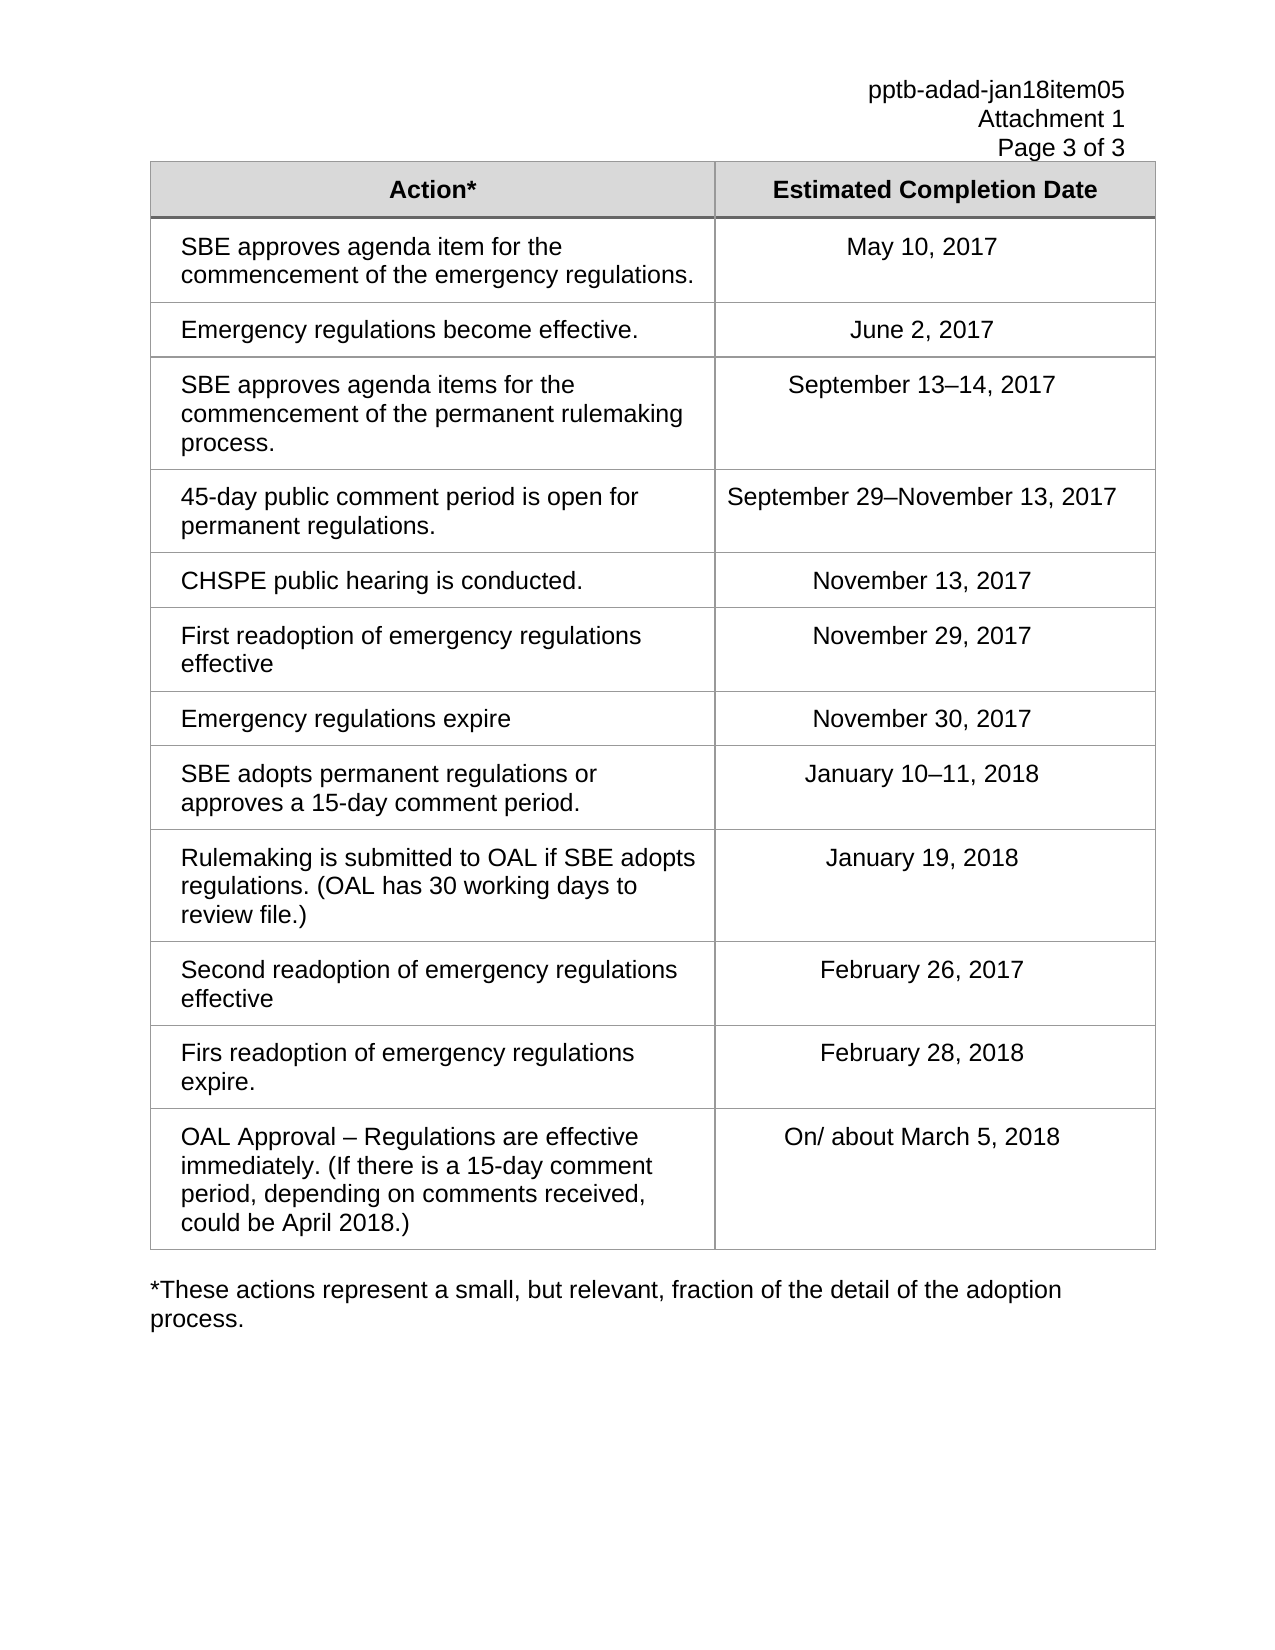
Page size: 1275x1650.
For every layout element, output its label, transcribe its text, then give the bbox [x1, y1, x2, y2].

table_cell September 29–November 13, 2017 [716, 470, 1155, 552]
table_cell May 10, 2017 [716, 219, 1155, 302]
table_cell Second readoption of emergency regulations effective [151, 942, 714, 1025]
table_cell Emergency regulations become effective. [151, 303, 714, 356]
table_cell February 28, 2018 [716, 1026, 1155, 1108]
table_cell SBE approves agenda items for the commencement of the permanent rulemaking process. [151, 358, 714, 469]
table_cell Firs readoption of emergency regulations expire. [151, 1026, 714, 1108]
table_cell June 2, 2017 [716, 303, 1155, 356]
table_cell September 13–14, 2017 [716, 358, 1155, 469]
table_cell OAL Approval – Regulations are effective immediately. (If there is a 15-day comment period, depending on comments received, could be April 2018.) [151, 1109, 714, 1249]
table_cell November 30, 2017 [716, 692, 1155, 745]
table_cell February 26, 2017 [716, 942, 1155, 1025]
text *These actions represent a small, but relevant, fraction of the detail of the adoption process. [150, 1275, 1125, 1333]
table_cell First readoption of emergency regulations effective [151, 608, 714, 691]
table_cell Emergency regulations expire [151, 692, 714, 745]
table_header Estimated Completion Date [716, 162, 1155, 216]
table_cell January 19, 2018 [716, 830, 1155, 941]
table_cell November 29, 2017 [716, 608, 1155, 691]
table_cell January 10–11, 2018 [716, 746, 1155, 829]
table_cell 45-day public comment period is open for permanent regulations. [151, 470, 714, 552]
table_cell SBE adopts permanent regulations or approves a 15-day comment period. [151, 746, 714, 829]
table_cell Rulemaking is submitted to OAL if SBE adopts regulations. (OAL has 30 working days to review file.) [151, 830, 714, 941]
table_cell SBE approves agenda item for the commencement of the emergency regulations. [151, 219, 714, 302]
table_cell CHSPE public hearing is conducted. [151, 553, 714, 607]
table_cell On/ about March 5, 2018 [716, 1109, 1155, 1249]
table_header Action* [151, 162, 714, 216]
table_cell November 13, 2017 [716, 553, 1155, 607]
